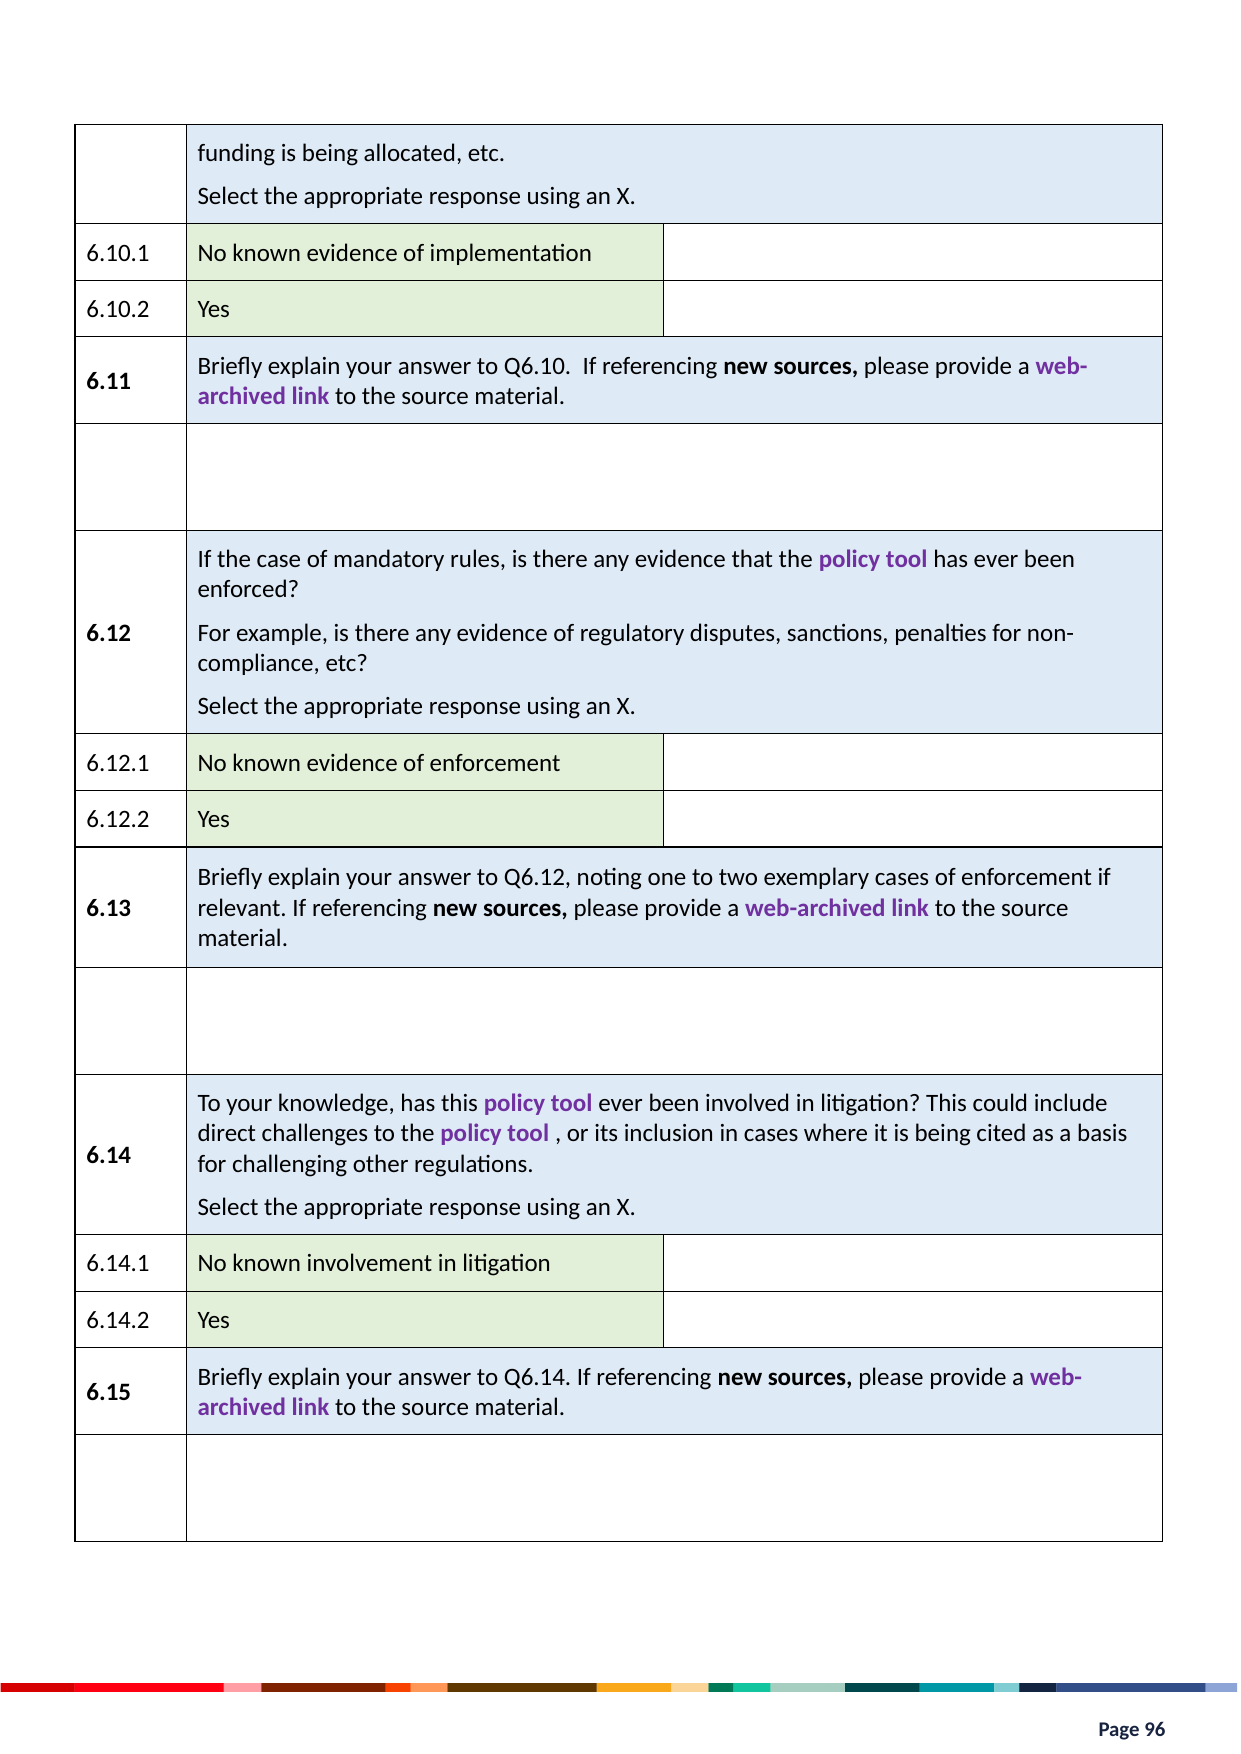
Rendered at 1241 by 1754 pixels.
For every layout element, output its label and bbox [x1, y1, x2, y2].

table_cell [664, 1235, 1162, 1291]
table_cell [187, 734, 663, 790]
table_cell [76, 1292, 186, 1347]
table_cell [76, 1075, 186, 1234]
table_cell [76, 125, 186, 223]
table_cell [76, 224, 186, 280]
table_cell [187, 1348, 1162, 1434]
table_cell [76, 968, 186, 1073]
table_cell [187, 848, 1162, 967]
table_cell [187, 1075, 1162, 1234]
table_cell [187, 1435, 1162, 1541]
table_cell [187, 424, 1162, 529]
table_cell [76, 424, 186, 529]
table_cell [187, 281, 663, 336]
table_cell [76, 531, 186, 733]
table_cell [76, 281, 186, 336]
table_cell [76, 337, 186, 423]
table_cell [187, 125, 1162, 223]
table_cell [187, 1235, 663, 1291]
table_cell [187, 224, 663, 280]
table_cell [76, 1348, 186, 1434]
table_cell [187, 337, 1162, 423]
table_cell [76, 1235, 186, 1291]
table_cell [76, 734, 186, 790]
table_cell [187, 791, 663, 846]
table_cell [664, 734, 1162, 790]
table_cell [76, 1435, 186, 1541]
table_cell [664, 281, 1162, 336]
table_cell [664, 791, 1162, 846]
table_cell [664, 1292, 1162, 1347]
picture [0, 1683, 1236, 1692]
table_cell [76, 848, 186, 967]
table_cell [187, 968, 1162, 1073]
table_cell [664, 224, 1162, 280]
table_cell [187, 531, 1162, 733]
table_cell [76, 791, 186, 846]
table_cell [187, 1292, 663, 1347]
